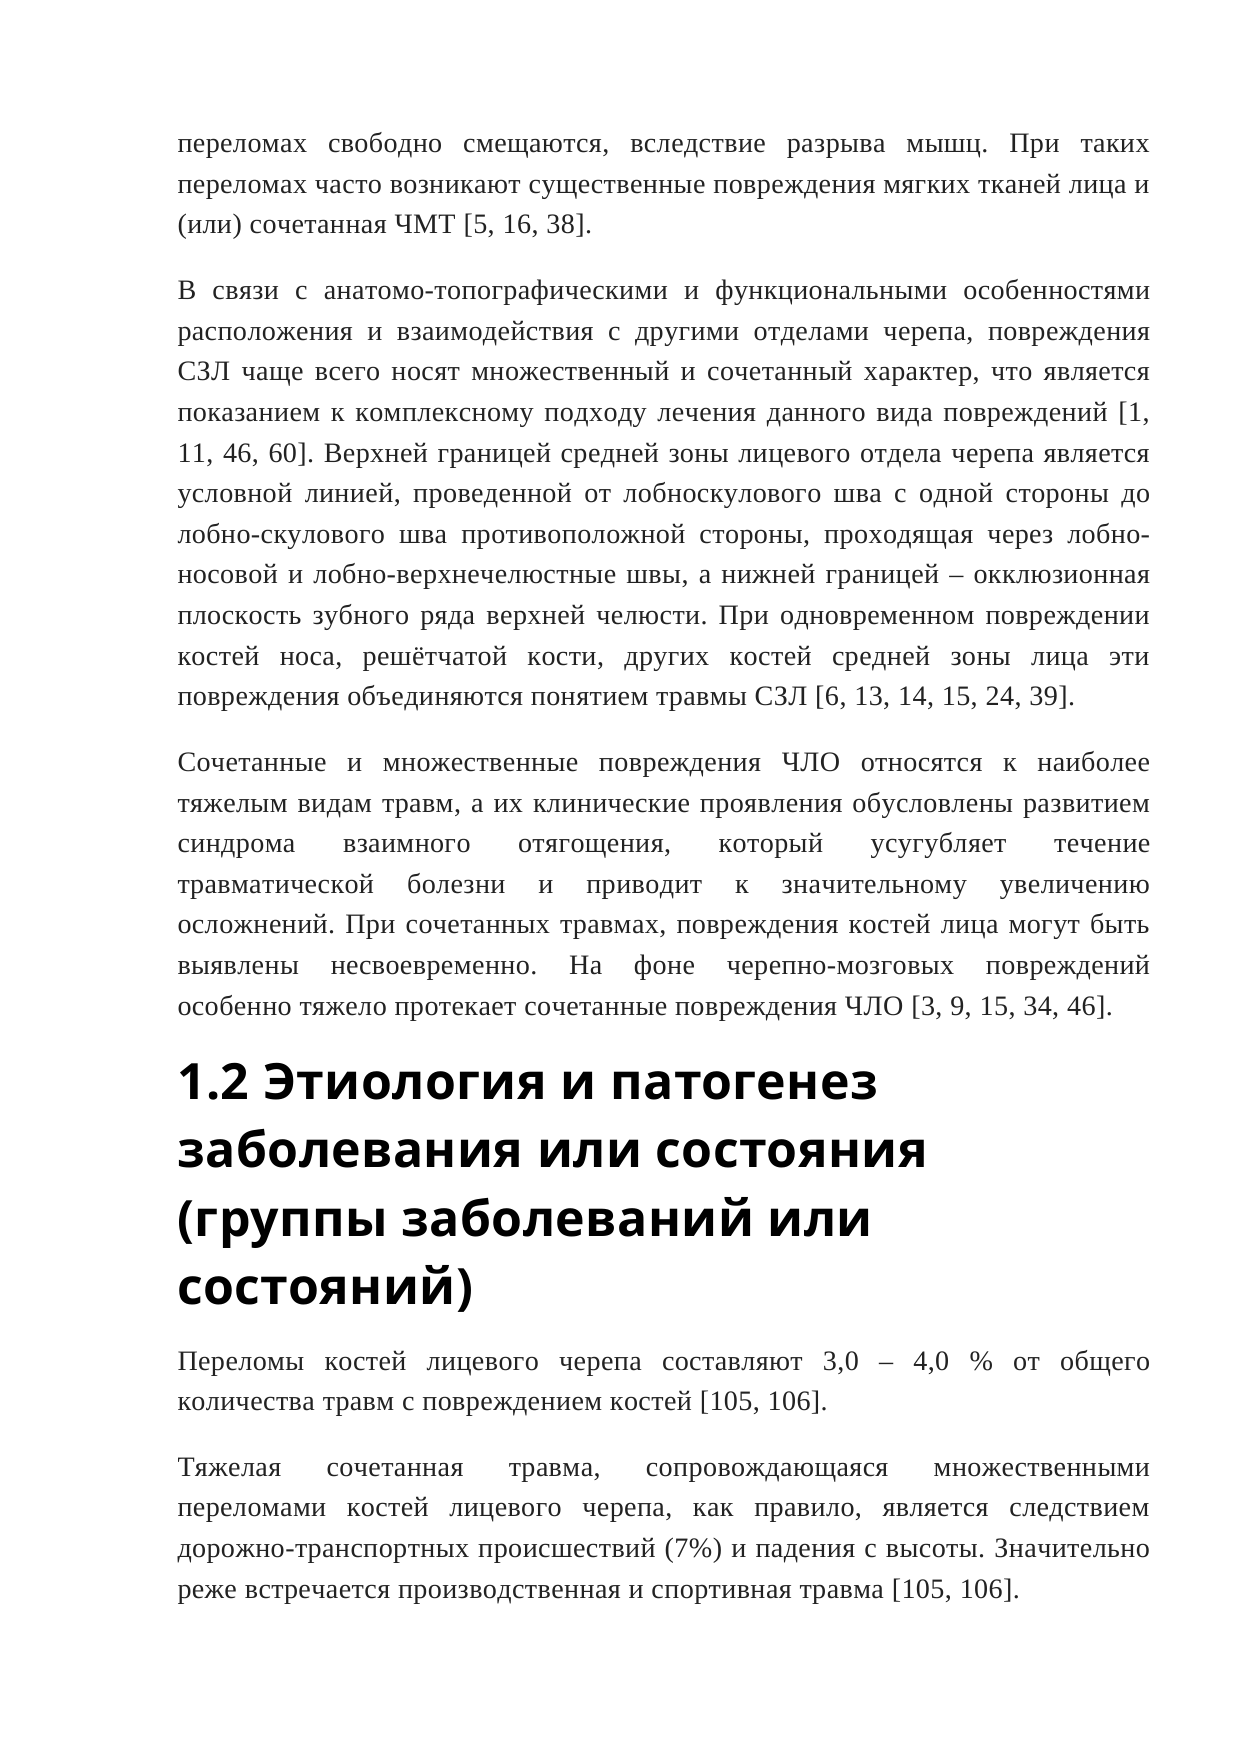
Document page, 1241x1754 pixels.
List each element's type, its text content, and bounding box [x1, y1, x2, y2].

text Сочетанные и множественные повреждения ЧЛО относятся к наиболее тяжелым видам травм, а их клинические проявления обусловлены развитием синдрома взаимного отягощения, который усугубляет течение травматической болезни и приводит к значительному увеличению осложнений. При сочетанных травмах, повреждения костей лица могут быть выявлены несвоевременно. На фоне черепно-мозговых повреждений особенно тяжело протекает сочетанные повреждения ЧЛО [3, 9, 15, 34, 46]. [177, 737, 1152, 1021]
text В связи с анатомо-топографическими и функциональными особенностями расположения и взаимодействия с другими отделами черепа, повреждения СЗЛ чаще всего носят множественный и сочетанный характер, что является показанием к комплексному подходу лечения данного вида повреждений [1, 11, 46, 60]. Верхней границей средней зоны лицевого отдела черепа является условной линией, проведенной от лобноскулового шва с одной стороны до лобно-скулового шва противоположной стороны, проходящая через лобно-носовой и лобно-верхнечелюстные швы, а нижней границей – окклюзионная плоскость зубного ряда верхней челюсти. При одновременном повреждении костей носа, решётчатой кости, других костей средней зоны лица эти повреждения объединяются понятием травмы СЗЛ [6, 13, 14, 15, 24, 39]. [177, 265, 1152, 712]
text Тяжелая сочетанная травма, сопровождающаяся множественными переломами костей лицевого черепа, как правило, является следствием дорожно-транспортных происшествий (7%) и падения с высоты. Значительно реже встречается производственная и спортивная травма [105, 106]. [177, 1442, 1152, 1604]
text 1.2 Этиология и патогенез заболевания или состояния (группы заболеваний или состояний) [177, 1046, 1152, 1319]
text Переломы костей лицевого черепа составляют 3,0 – 4,0 % от общего количества травм с повреждением костей [105, 106]. [177, 1335, 1152, 1417]
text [177, 118, 1152, 240]
